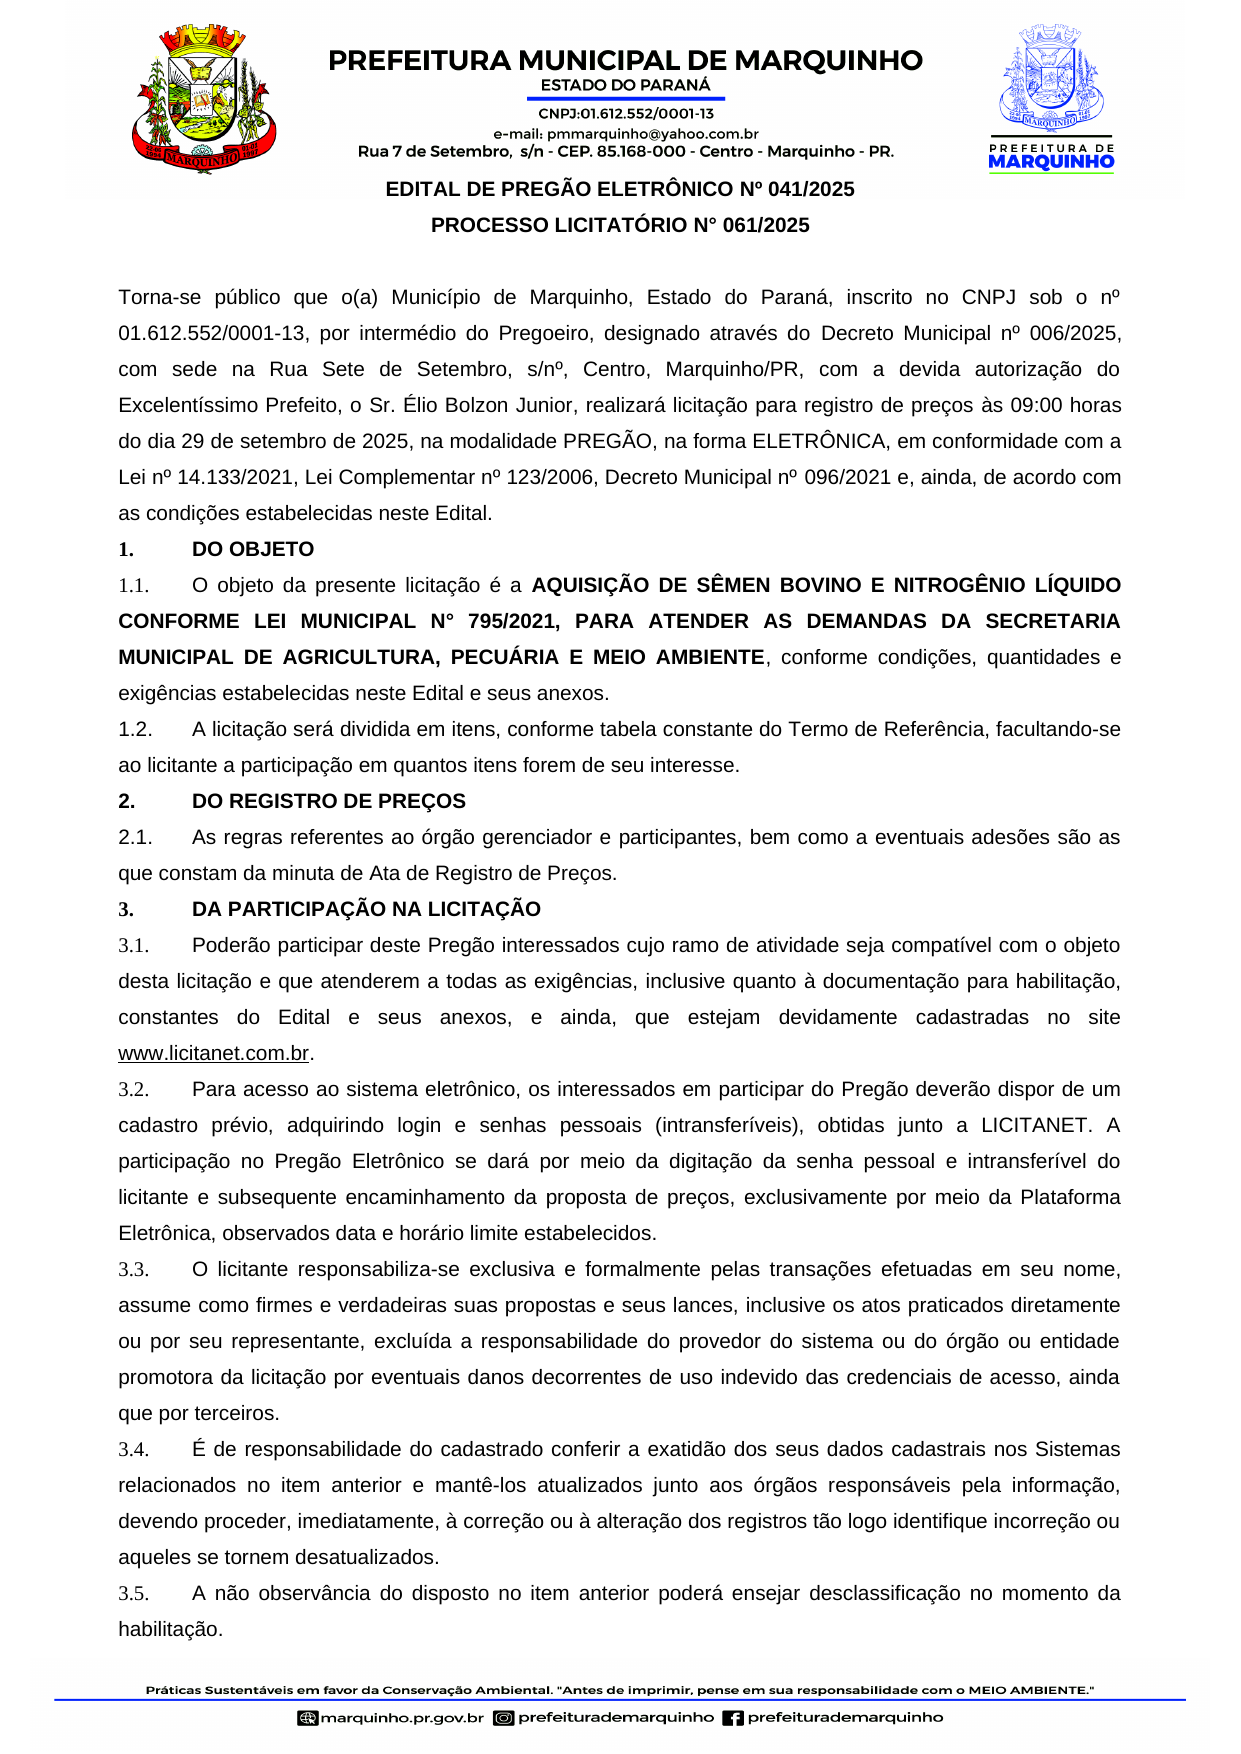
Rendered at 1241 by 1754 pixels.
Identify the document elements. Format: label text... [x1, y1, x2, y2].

picture [30, 1658, 1210, 1751]
text Torna-se público que o(a) Município de Marquinho, Estado do Paraná, inscrito no CNPJ sob o nº 01.612.552/0001-13, por intermédio do Pregoeiro, designado através do Decreto Municipal nº 006/2025, com sede na Rua Sete de Setembro, s/nº, Centro, Marquinho/PR, com a devida autorização do Excelentíssimo Prefeito, o Sr. Élio Bolzon Junior, realizará licitação para registro de preços às 09:00 horas do dia 29 de setembro de 2025, na modalidade PREGÃO, na forma ELETRÔNICA, em conformidade com a Lei nº 14.133/2021, Lei Complementar nº 123/2006, Decreto Municipal nº 096/2021 e, ainda, de acordo com as condições estabelecidas neste Edital. [118, 285, 1122, 524]
text As regras referentes ao órgão gerenciador e participantes, bem como a eventuais adesões são as que constam da minuta de Ata de Registro de Preços. [118, 824, 1122, 884]
text DO OBJETO [118, 537, 1122, 561]
text EDITAL DE PREGÃO ELETRÔNICO Nº 041/2025 [118, 177, 1122, 201]
picture [65, 0, 1186, 199]
text O objeto da presente licitação é a AQUISIÇÃO DE SÊMEN BOVINO E NITROGÊNIO LÍQUIDO CONFORME LEI MUNICIPAL N° 795/2021, PARA ATENDER AS DEMANDAS DA SECRETARIA MUNICIPAL DE AGRICULTURA, PECUÁRIA E MEIO AMBIENTE, conforme condições, quantidades e exigências estabelecidas neste Edital e seus anexos. [118, 573, 1122, 705]
text A licitação será dividida em itens, conforme tabela constante do Termo de Referência, facultando-se ao licitante a participação em quantos itens forem de seu interesse. [118, 717, 1122, 777]
text Para acesso ao sistema eletrônico, os interessados em participar do Pregão deverão dispor de um cadastro prévio, adquirindo login e senhas pessoais (intransferíveis), obtidas junto a LICITANET. A participação no Pregão Eletrônico se dará por meio da digitação da senha pessoal e intransferível do licitante e subsequente encaminhamento da proposta de preços, exclusivamente por meio da Plataforma Eletrônica, observados data e horário limite estabelecidos. [118, 1077, 1122, 1244]
text DA PARTICIPAÇÃO NA LICITAÇÃO [118, 896, 1122, 921]
text É de responsabilidade do cadastrado conferir a exatidão dos seus dados cadastrais nos Sistemas relacionados no item anterior e mantê-los atualizados junto aos órgãos responsáveis pela informação, devendo proceder, imediatamente, à correção ou à alteração dos registros tão logo identifique incorreção ou aqueles se tornem desatualizados. [118, 1436, 1122, 1568]
text Poderão participar deste Pregão interessados cujo ramo de atividade seja compatível com o objeto desta licitação e que atenderem a todas as exigências, inclusive quanto à documentação para habilitação, constantes do Edital e seus anexos, e ainda, que estejam devidamente cadastradas no site www.licitanet.com.br. [118, 933, 1122, 1065]
text O licitante responsabiliza-se exclusiva e formalmente pelas transações efetuadas em seu nome, assume como firmes e verdadeiras suas propostas e seus lances, inclusive os atos praticados diretamente ou por seu representante, excluída a responsabilidade do provedor do sistema ou do órgão ou entidade promotora da licitação por eventuais danos decorrentes de uso indevido das credenciais de acesso, ainda que por terceiros. [118, 1257, 1122, 1424]
text DO REGISTRO DE PREÇOS [118, 789, 1122, 813]
text PROCESSO LICITATÓRIO N° 061/2025 [118, 213, 1122, 237]
text A não observância do disposto no item anterior poderá ensejar desclassificação no momento da habilitação. [118, 1580, 1122, 1641]
